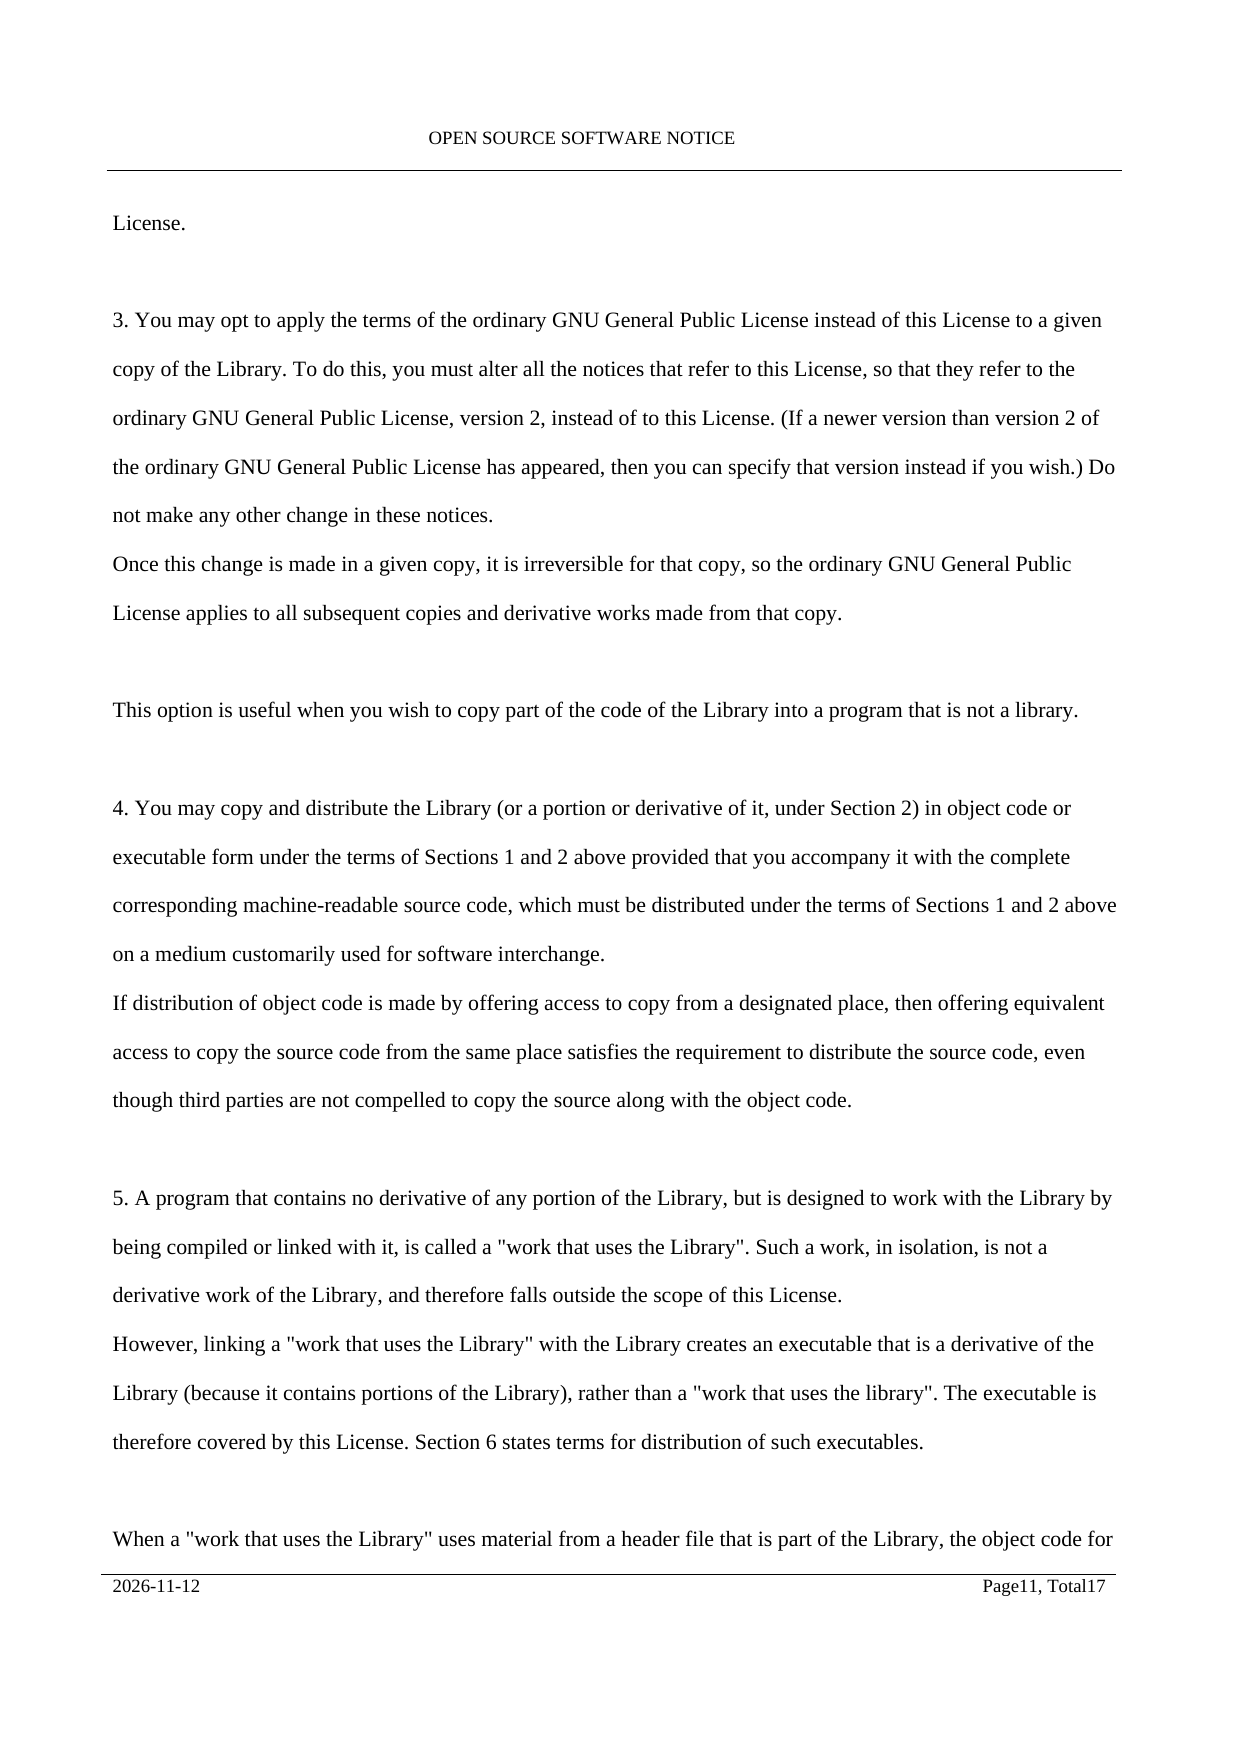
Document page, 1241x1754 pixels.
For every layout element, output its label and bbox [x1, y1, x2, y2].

text [112, 206, 1128, 1555]
